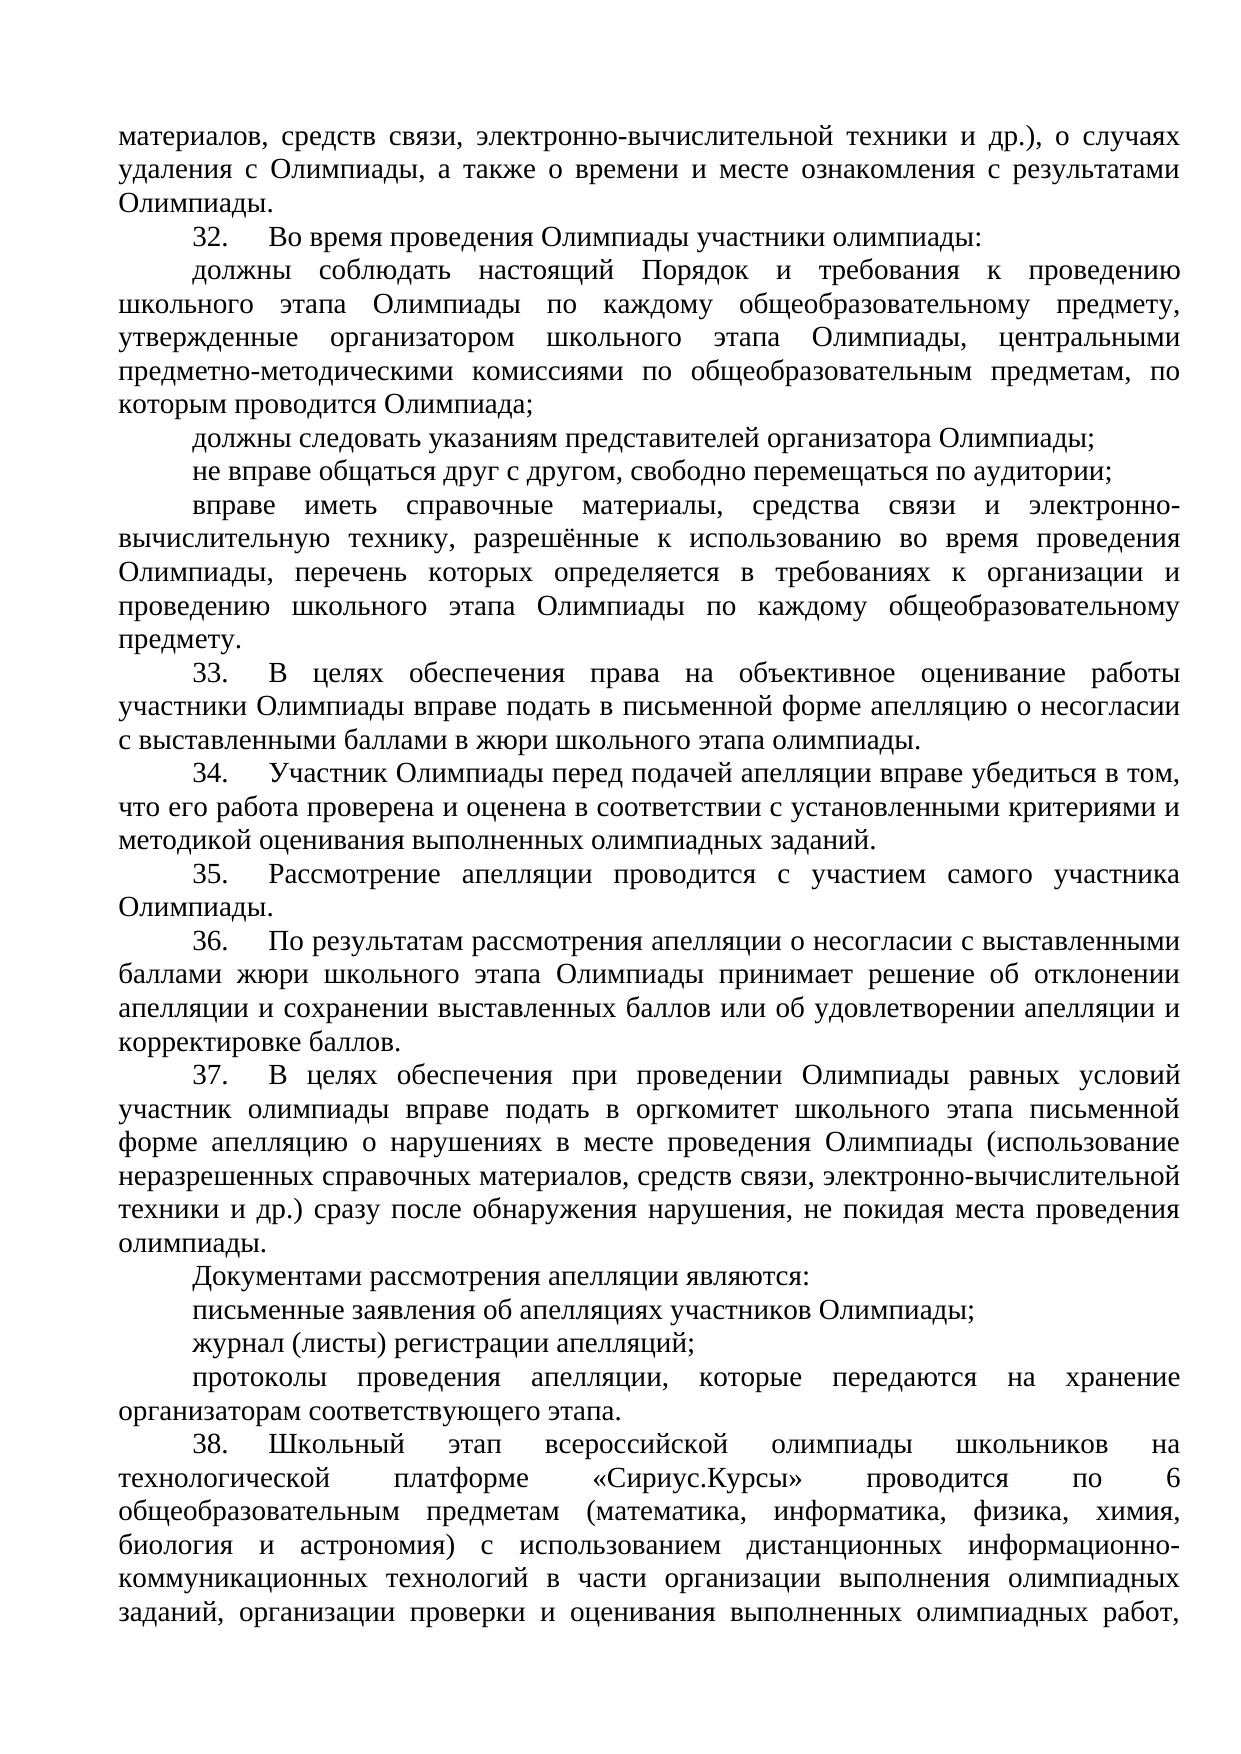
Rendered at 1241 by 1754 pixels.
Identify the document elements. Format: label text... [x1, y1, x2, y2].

list Участник Олимпиады перед подачей апелляции вправе убедиться в том, что его работа проверена и оценена в соответствии с установленными критериями и методикой оценивания выполненных олимпиадных заданий. [118, 755, 1181, 856]
text журнал (листы) регистрации апелляций; [118, 1326, 1181, 1359]
text не вправе общаться друг с другом, свободно перемещаться по аудитории; [118, 453, 1181, 487]
list Рассмотрение апелляции проводится с участием самого участника Олимпиады. [118, 856, 1181, 923]
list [118, 118, 1181, 219]
list Во время проведения Олимпиады участники олимпиады: [118, 219, 1181, 252]
text должны следовать указаниям представителей организатора Олимпиады; [118, 420, 1181, 453]
list По результатам рассмотрения апелляции о несогласии с выставленными баллами жюри школьного этапа Олимпиады принимает решение об отклонении апелляции и сохранении выставленных баллов или об удовлетворении апелляции и корректировке баллов. [118, 923, 1181, 1057]
text Документами рассмотрения апелляции являются: [118, 1258, 1181, 1292]
text письменные заявления об апелляциях участников Олимпиады; [118, 1292, 1181, 1326]
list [118, 1426, 1181, 1627]
text протоколы проведения апелляции, которые передаются на хранение организаторам соответствующего этапа. [118, 1359, 1181, 1426]
list В целях обеспечения при проведении Олимпиады равных условий участник олимпиады вправе подать в оргкомитет школьного этапа письменной форме апелляцию о нарушениях в месте проведения Олимпиады (использование неразрешенных справочных материалов, средств связи, электронно-вычислительной техники и др.) сразу после обнаружения нарушения, не покидая места проведения олимпиады. [118, 1057, 1181, 1258]
text должны соблюдать настоящий Порядок и требования к проведению школьного этапа Олимпиады по каждому общеобразовательному предмету, утвержденные организатором школьного этапа Олимпиады, центральными предметно-методическими комиссиями по общеобразовательным предметам, по которым проводится Олимпиада; [118, 252, 1181, 420]
text вправе иметь справочные материалы, средства связи и электронно-вычислительную технику, разрешённые к использованию во время проведения Олимпиады, перечень которых определяется в требованиях к организации и проведению школьного этапа Олимпиады по каждому общеобразовательному предмету. [118, 487, 1181, 655]
list В целях обеспечения права на объективное оценивание работы участники Олимпиады вправе подать в письменной форме апелляцию о несогласии с выставленными баллами в жюри школьного этапа олимпиады. [118, 655, 1181, 755]
